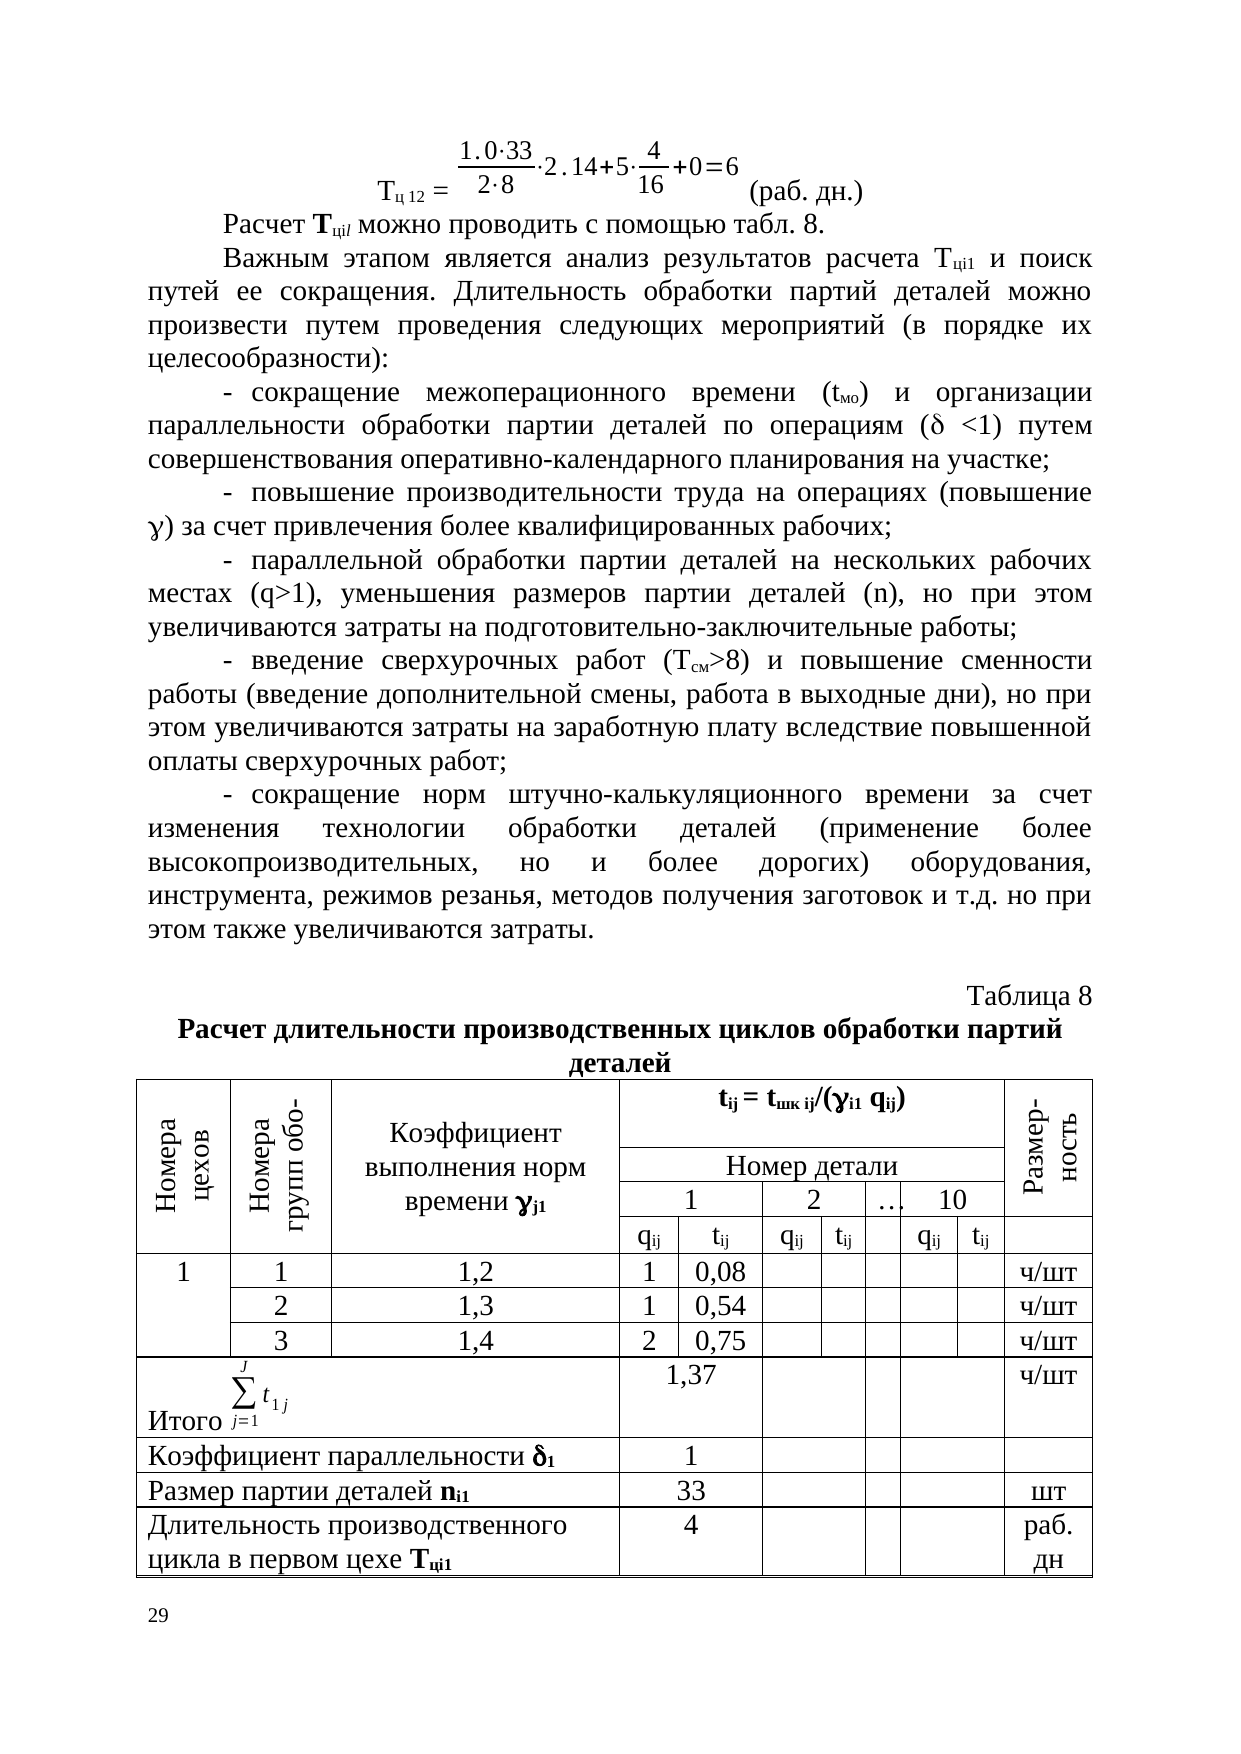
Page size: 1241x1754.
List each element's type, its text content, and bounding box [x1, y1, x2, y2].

table_cell [958, 1288, 1004, 1322]
table_cell [763, 1323, 821, 1356]
table_cell 1 [620, 1288, 678, 1322]
table_cell Коэффициент параллельности 1 [137, 1438, 619, 1472]
table_cell [958, 1254, 1004, 1287]
table_cell 4 [620, 1508, 762, 1574]
table_cell Длительность производственного цикла в первом цехе Тцi1 [137, 1508, 619, 1574]
table_cell 1,4 [332, 1323, 619, 1356]
table_cell [1005, 1217, 1092, 1253]
table_header Коэффициент выполнения норм времени j1 [332, 1080, 619, 1253]
table_cell [866, 1473, 900, 1506]
table_cell qij [901, 1217, 957, 1253]
table_cell [763, 1473, 865, 1506]
table_cell [866, 1323, 900, 1356]
table_cell [866, 1438, 900, 1472]
table_cell ч/шт [1005, 1323, 1092, 1356]
table_cell qij [620, 1217, 678, 1253]
table_header Номера групп обо-рудования [231, 1080, 331, 1253]
table_cell tij [822, 1217, 865, 1253]
table_cell 1 [620, 1438, 762, 1472]
table_header Размер-ность [1005, 1080, 1092, 1216]
table_cell ч/шт [1005, 1288, 1092, 1322]
table_cell 1,3 [332, 1288, 619, 1322]
text Важным этапом является анализ результатов расчета Тцi1 и поиск путей ее сокращения. Длительность обработки партий деталей можно произвести путем проведения следующих мероприятий (в порядке их целесообразности): [148, 240, 1092, 374]
table_cell [822, 1254, 865, 1287]
table_cell 2 [763, 1182, 865, 1216]
table_cell [866, 1358, 900, 1437]
text Расчет длительности производственных циклов обработки партий деталей [148, 1011, 1092, 1078]
table_cell [1005, 1438, 1092, 1472]
table_cell qij [763, 1217, 821, 1253]
table_cell Размер партии деталей ni1 [137, 1473, 619, 1506]
table_cell 2 [620, 1323, 678, 1356]
table_cell 0,08 [679, 1254, 762, 1287]
table_cell 1 [231, 1254, 331, 1287]
table_cell 3 [231, 1323, 331, 1356]
table_cell [901, 1473, 1004, 1506]
table_cell [866, 1217, 900, 1253]
text Расчет Tцil можно проводить с помощью табл. 8. [148, 206, 1092, 240]
table_cell [763, 1254, 821, 1287]
table_cell 2 [231, 1288, 331, 1322]
list сокращение норм штучно-калькуляционного времени за счет изменения технологии обработки деталей (применение более высокопроизводительных, но и более дорогих) оборудования, инструмента, режимов резанья, методов получения заготовок и т.д. но при этом также увеличиваются затраты. [148, 777, 1092, 944]
table_cell … [866, 1182, 900, 1216]
table_cell [901, 1358, 1004, 1437]
table_cell [958, 1323, 1004, 1356]
table_cell tij [679, 1217, 762, 1253]
list сокращение межоперационного времени (tмо) и организации параллельности обработки партии деталей по операциям ( <1) путем совершенствования оперативно-календарного планирования на участке; [148, 374, 1092, 474]
table_cell 0,54 [679, 1288, 762, 1322]
list параллельной обработки партии деталей на нескольких рабочих местах (q>1), уменьшения размеров партии деталей (n), но при этом увеличиваются затраты на подготовительно-заключительные работы; [148, 542, 1092, 642]
table_cell [763, 1288, 821, 1322]
table_cell [901, 1508, 1004, 1574]
table_cell [822, 1288, 865, 1322]
table_cell Итого [137, 1358, 619, 1437]
table_cell 1,2 [332, 1254, 619, 1287]
table_cell 10 [901, 1182, 1004, 1216]
table_cell [901, 1254, 957, 1287]
table_cell 1 [620, 1254, 678, 1287]
table_cell [901, 1288, 957, 1322]
table_cell [901, 1323, 957, 1356]
table_header Номера цехов [137, 1080, 230, 1253]
table_cell 33 [620, 1473, 762, 1506]
table_cell 1,37 [620, 1358, 762, 1437]
table_cell [763, 1508, 865, 1574]
table_cell ч/шт [1005, 1254, 1092, 1287]
text Таблица 8 [148, 978, 1092, 1011]
table_cell [763, 1358, 865, 1437]
table_cell [822, 1323, 865, 1356]
list введение сверхурочных работ (Тсм>8) и повышение сменности работы (введение дополнительной смены, работа в выходные дни), но при этом увеличиваются затраты на заработную плату вследствие повышенной оплаты сверхурочных работ; [148, 642, 1092, 777]
table_cell [901, 1438, 1004, 1472]
table_cell шт [1005, 1473, 1092, 1506]
table_cell [866, 1288, 900, 1322]
table_cell Номер детали [620, 1148, 1004, 1181]
list повышение производительности труда на операциях (повышение ) за счет привлечения более квалифицированных рабочих; [148, 474, 1092, 542]
table_cell ч/шт [1005, 1358, 1092, 1437]
table_header tij = tшк ij/(i1 qij) [620, 1080, 1004, 1147]
table_cell 1 [137, 1254, 230, 1356]
table_cell [763, 1438, 865, 1472]
table_cell tij [958, 1217, 1004, 1253]
table_cell 0,75 [679, 1323, 762, 1356]
text Тц 12 = (раб. дн.) [148, 136, 1092, 206]
table_cell раб. дн [1005, 1508, 1092, 1574]
table_cell 1 [620, 1182, 762, 1216]
table_cell [866, 1508, 900, 1574]
table_cell [866, 1254, 900, 1287]
